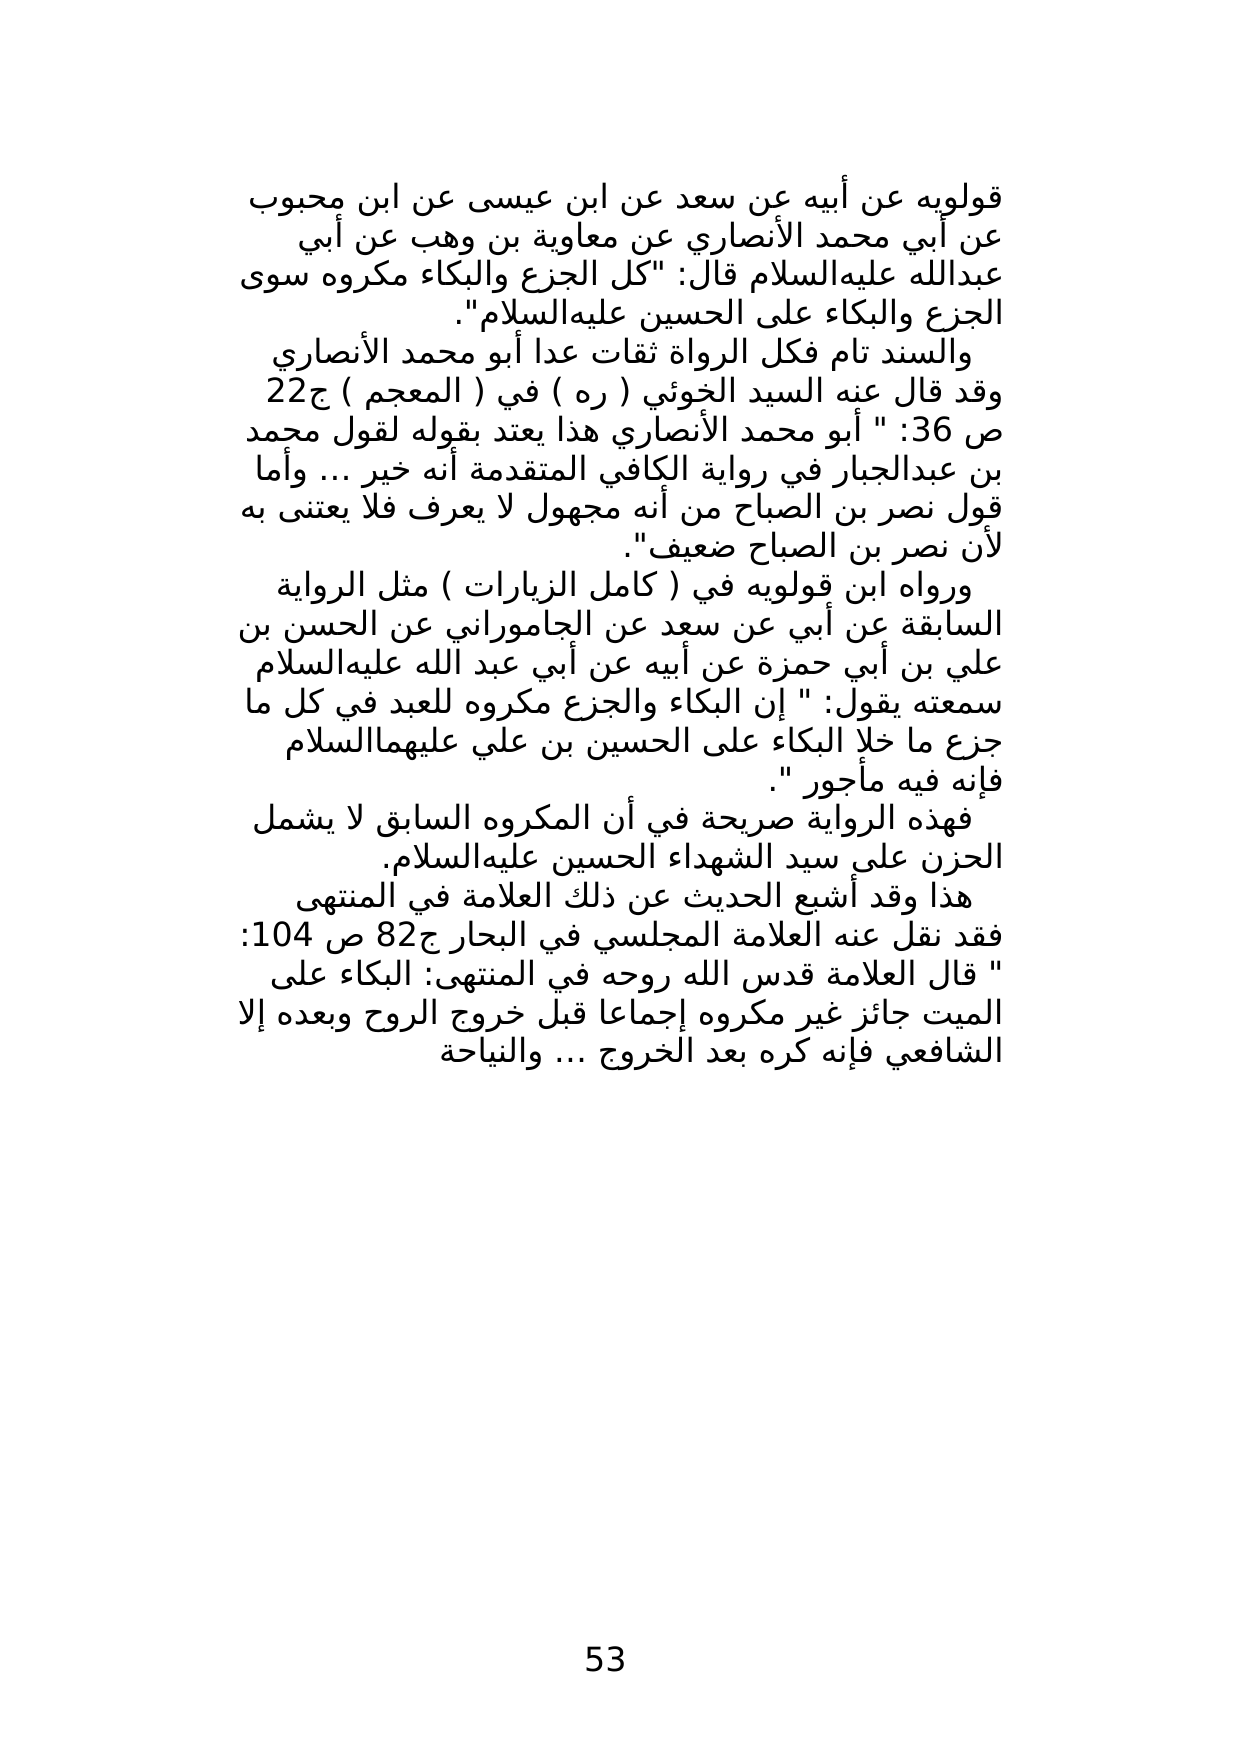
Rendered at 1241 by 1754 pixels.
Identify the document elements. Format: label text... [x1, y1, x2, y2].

text ورواه ابن قولويه في ( كامل الزيارات ) مثل الرواية السابقة عن أبي عن سعد عن الجاموراني عن الحسن بن علي بن أبي حمزة عن أبيه عن أبي عبد الله عليه‌السلام سمعته يقول: " إن البكاء والجزع مكروه للعبد في كل ما جزع ما خلا البكاء على الحسين بن علي عليهما‌السلام فإنه فيه مأجور ". [236, 566, 1004, 799]
text قولويه عن أبيه عن سعد عن ابن عيسى عن ابن محبوب عن أبي محمد الأنصاري عن معاوية بن وهب عن أبي عبدالله عليه‌السلام قال: "كل الجزع والبكاء مكروه سوى الجزع والبكاء على الحسين عليه‌السلام". [236, 177, 1004, 333]
text فهذه الرواية صريحة في أن المكروه السابق لا يشمل الحزن على سيد الشهداء الحسين عليه‌السلام. [236, 799, 1004, 877]
text والسند تام فكل الرواة ثقات عدا أبو محمد الأنصاري وقد قال عنه السيد الخوئي ( ره ) في ( المعجم ) ج22 ص 36: " أبو محمد الأنصاري هذا يعتد بقوله لقول محمد بن عبدالجبار في رواية الكافي المتقدمة أنه خير … وأما قول نصر بن الصباح من أنه مجهول لا يعرف فلا يعتنى به لأن نصر بن الصباح ضعيف". [236, 333, 1004, 566]
text هذا وقد أشبع الحديث عن ذلك العلامة في المنتهى فقد نقل عنه العلامة المجلسي في البحار ج82 ص 104: " قال العلامة قدس الله روحه في المنتهى: البكاء على الميت جائز غير مكروه إجماعا قبل خروج الروح وبعده إلا الشافعي فإنه كره بعد الخروج … والنياحة [236, 877, 1004, 1071]
